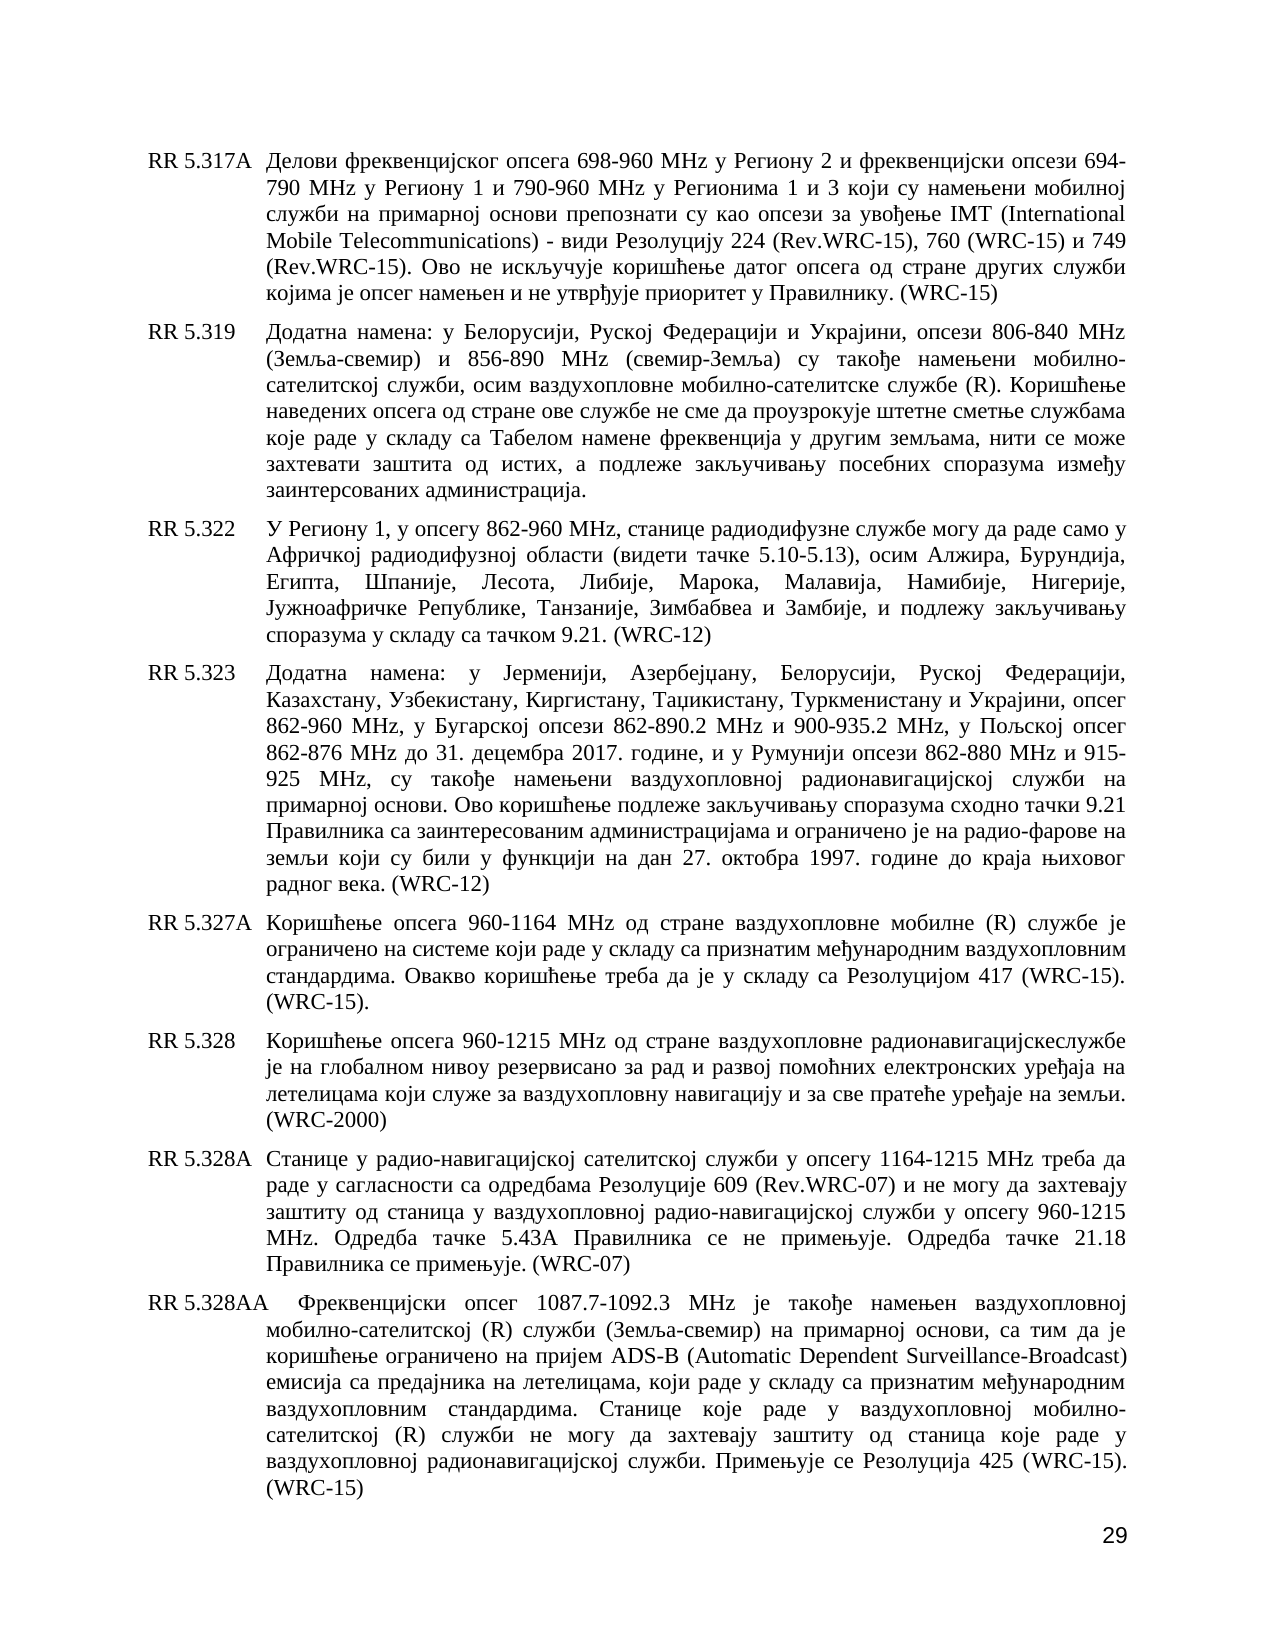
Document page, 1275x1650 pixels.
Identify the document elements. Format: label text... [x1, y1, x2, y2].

list RR 5.328А Станице у радио-навигацијској сателитској служби у опсегу 1164-1215 MHz треба да раде у сагласности са одредбама Резолуције 609 (Rev.WRC-07) и не могу да захтевају заштиту од станица у ваздухопловној радио-навигацијској служби у опсегу 960-1215 MHz. Одредба тачке 5.43А Правилника се не примењује. Одредба тачке 21.18 Правилника се примењује. (WRC-07) [148, 1145, 1127, 1277]
text RR 5.319 Додатна намена: у Белорусији, Руској Федерацији и Украјини, опсези 806-840 MHz (Земља-свемир) и 856-890 MHz (свемир-Земља) су такође намењени мобилно-сателитској служби, осим ваздухопловне мобилно-сателитске службе (R). Коришћење наведених опсега од стране ове службе не сме да проузрокује штетне сметње службама које раде у складу са Табелом намене фреквенција у другим земљама, нити се може захтевати заштита од истих, а подлеже закључивању посебних споразума између заинтерсованих администрација. [148, 318, 1127, 503]
list RR 5.328 Коришћење опсега 960-1215 МHz од стране ваздухопловне радионавигацијскеслужбе је на глобалном нивоу резервисано за рад и развој помоћних електронских уређаја на летелицама који служе за ваздухопловну навигацију и за све пратеће уређаје на земљи. (WRC-2000) [148, 1027, 1127, 1132]
list RR 5.317А Делови фреквенцијског опсега 698-960 MHz у Региону 2 и фреквенцијски опсези 694-790 MHz у Региону 1 и 790-960 MHz у Регионима 1 и 3 који су намењени мобилној служби на примарној основи препознати су као опсези за увођење IMT (International Mobile Telecommunications) - види Резолуцију 224 (Rev.WRC-15), 760 (WRC-15) и 749 (Rev.WRC-15). Ово не искључује коришћење датог опсега од стране других служби којима је опсег намењен и не утврђује приоритет у Правилнику. (WRC-15) [148, 148, 1127, 306]
text RR 5.322 У Региону 1, у опсегу 862-960 MHz, станице радиодифузне службе могу да раде само у Афричкој радиодифузној области (видети тачке 5.10-5.13), осим Алжира, Бурундија, Египта, Шпаније, Лесота, Либије, Марока, Малавија, Намибије, Нигерије, Јужноафричке Републике, Танзаније, Зимбабвеа и Замбије, и подлежу закључивању споразума у складу са тачком 9.21. (WRC-12) [148, 515, 1127, 647]
text RR 5.328АA Фреквенцијски опсег 1087.7-1092.3 MHz је такође намењен ваздухопловној мобилно-сателитској (R) служби (Земља-свемир) на примарној основи, са тим да је коришћење ограничено на пријем ADS-B (Automatic Dependent Surveillance-Broadcast) емисија са предајника на летелицама, који раде у складу са признатим међународним ваздухопловним стандардима. Станице које раде у ваздухопловној мобилно-сателитској (R) служби не могу да захтевају заштиту од станица које раде у ваздухопловној радионавигацијској служби. Примењује се Резолуција 425 (WRC-15). (WRC-15) [148, 1289, 1127, 1500]
text RR 5.323 Додатна намена: у Јерменији, Азербејџану, Белорусији, Руској Федерацији, Казахстану, Узбекистану, Киргистану, Таџикистану, Туркменистану и Украјини, опсег 862-960 MHz, у Бугарској опсези 862-890.2 MHz и 900-935.2 MHz, у Пољској опсег 862-876 MHz до 31. децембра 2017. године, и у Румунији опсези 862-880 MHz и 915-925 MHz, су такође намењени ваздухопловној радионавигацијској служби на примарној основи. Ово коришћење подлеже закључивању споразума сходно тачки 9.21 Правилника са заинтересованим администрацијама и ограничено је на радио-фарове на земљи који су били у функцији на дан 27. октобра 1997. године до краја њиховог радног века. (WRC-12) [148, 659, 1127, 897]
list RR 5.327А Коришћење опсега 960-1164 MHz од стране ваздухопловне мобилне (R) службе је ограничено на системе који раде у складу са признатим међународним ваздухопловним стандардима. Овакво коришћење треба да је у складу са Резолуцијом 417 (WRC-15). (WRC-15). [148, 909, 1127, 1014]
